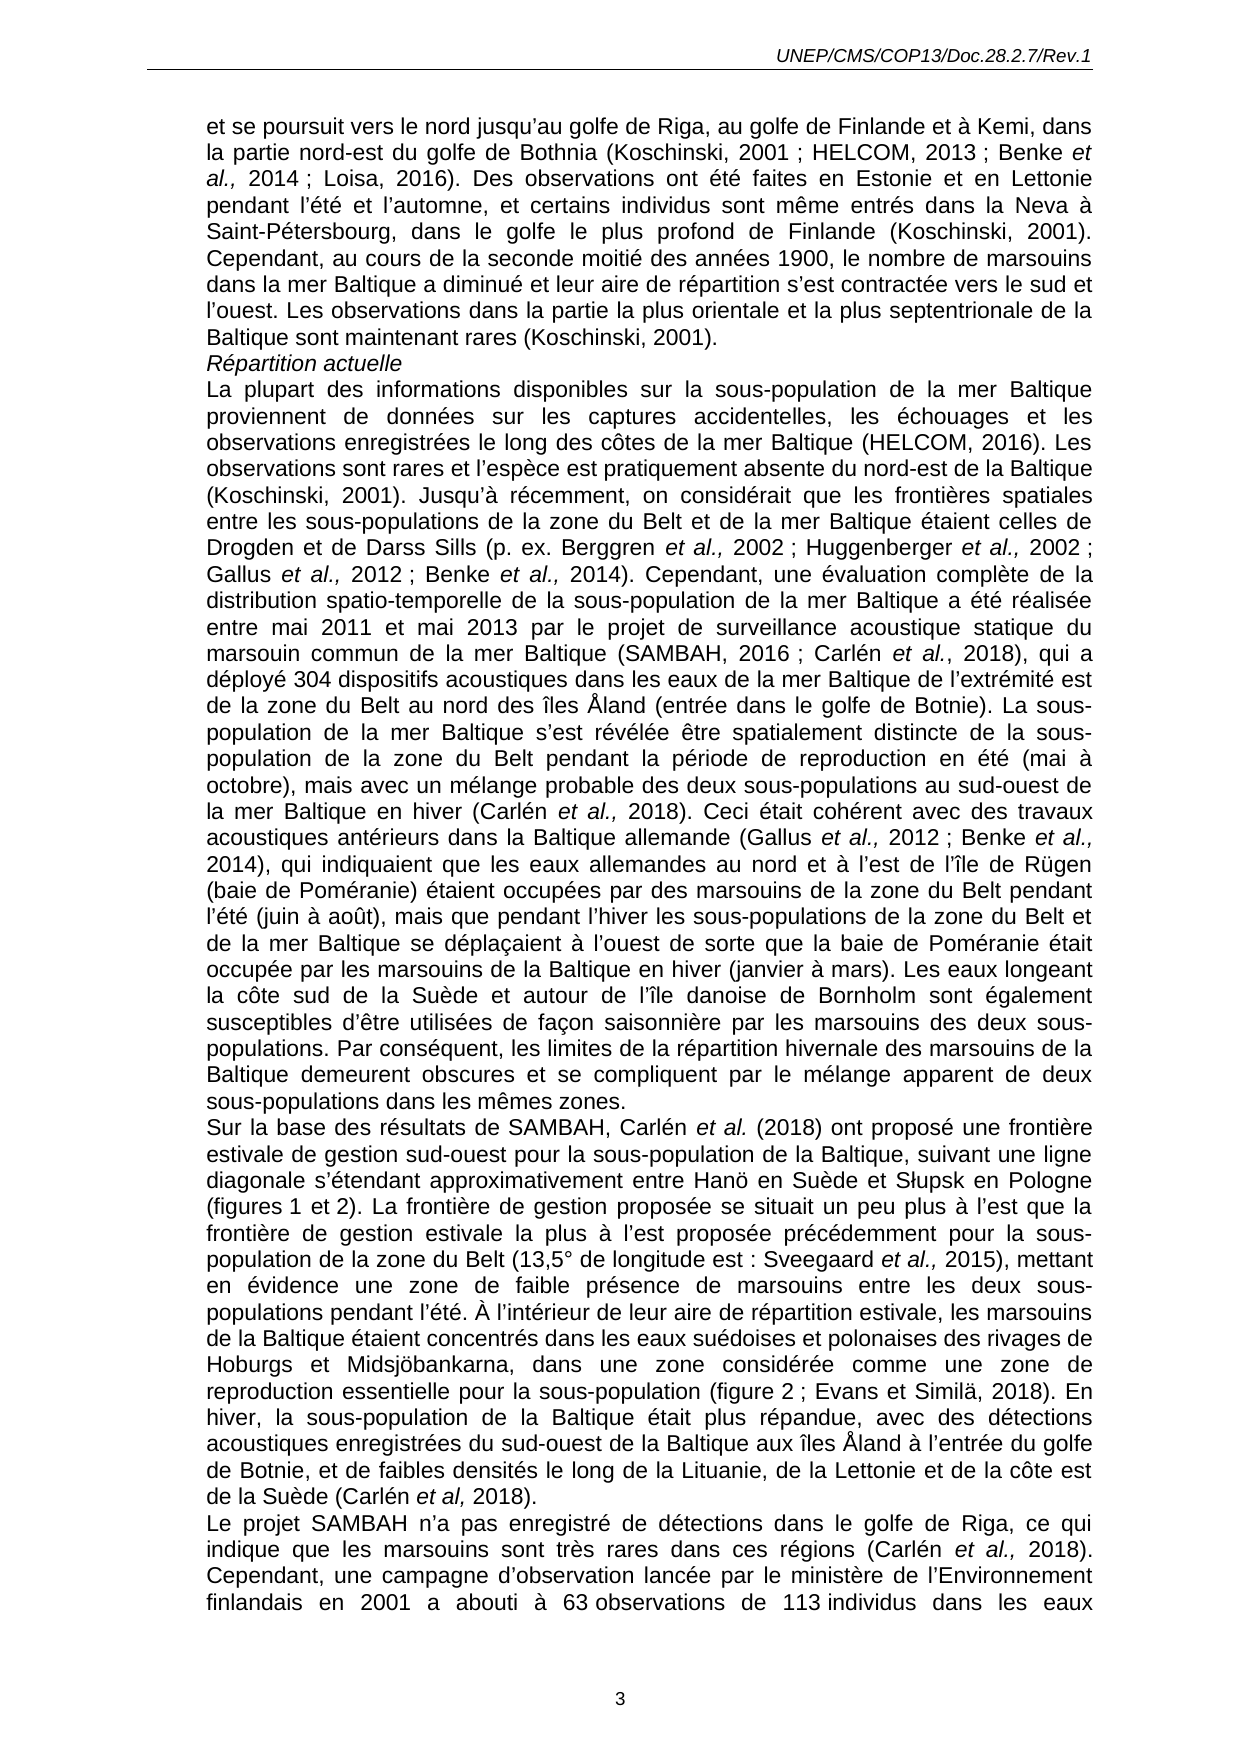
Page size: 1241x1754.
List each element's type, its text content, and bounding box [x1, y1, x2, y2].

text Sur la base des résultats de SAMBAH, Carlén et al. (2018) ont proposé une frontière estivale de gestion sud-ouest pour la sous-population de la Baltique, suivant une ligne diagonale s’étendant approximativement entre Hanö en Suède et Słupsk en Pologne (figures 1 et 2). La frontière de gestion proposée se situait un peu plus à l’est que la frontière de gestion estivale la plus à l’est proposée précédemment pour la sous-population de la zone du Belt (13,5° de longitude est : Sveegaard et al., 2015), mettant en évidence une zone de faible présence de marsouins entre les deux sous-populations pendant l’été. À l’intérieur de leur aire de répartition estivale, les marsouins de la Baltique étaient concentrés dans les eaux suédoises et polonaises des rivages de Hoburgs et Midsjöbankarna, dans une zone considérée comme une zone de reproduction essentielle pour la sous-population (figure 2 ; Evans et Similä, 2018). En hiver, la sous-population de la Baltique était plus répandue, avec des détections acoustiques enregistrées du sud-ouest de la Baltique aux îles Åland à l’entrée du golfe de Botnie, et de faibles densités le long de la Lituanie, de la Lettonie et de la côte est de la Suède (Carlén et al, 2018). [206, 1114, 1093, 1509]
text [206, 113, 1093, 350]
text La plupart des informations disponibles sur la sous-population de la mer Baltique proviennent de données sur les captures accidentelles, les échouages et les observations enregistrées le long des côtes de la mer Baltique (HELCOM, 2016). Les observations sont rares et l’espèce est pratiquement absente du nord-est de la Baltique (Koschinski, 2001). Jusqu’à récemment, on considérait que les frontières spatiales entre les sous-populations de la zone du Belt et de la mer Baltique étaient celles de Drogden et de Darss Sills (p. ex. Berggren et al., 2002 ; Huggenberger et al., 2002 ; Gallus et al., 2012 ; Benke et al., 2014). Cependant, une évaluation complète de la distribution spatio-temporelle de la sous-population de la mer Baltique a été réalisée entre mai 2011 et mai 2013 par le projet de surveillance acoustique statique du marsouin commun de la mer Baltique (SAMBAH, 2016 ; Carlén et al., 2018), qui a déployé 304 dispositifs acoustiques dans les eaux de la mer Baltique de l’extrémité est de la zone du Belt au nord des îles Åland (entrée dans le golfe de Botnie). La sous-population de la mer Baltique s’est révélée être spatialement distincte de la sous-population de la zone du Belt pendant la période de reproduction en été (mai à octobre), mais avec un mélange probable des deux sous-populations au sud-ouest de la mer Baltique en hiver (Carlén et al., 2018). Ceci était cohérent avec des travaux acoustiques antérieurs dans la Baltique allemande (Gallus et al., 2012 ; Benke et al., 2014), qui indiquaient que les eaux allemandes au nord et à l’est de l’île de Rügen (baie de Poméranie) étaient occupées par des marsouins de la zone du Belt pendant l’été (juin à août), mais que pendant l’hiver les sous-populations de la zone du Belt et de la mer Baltique se déplaçaient à l’ouest de sorte que la baie de Poméranie était occupée par les marsouins de la Baltique en hiver (janvier à mars). Les eaux longeant la côte sud de la Suède et autour de l’île danoise de Bornholm sont également susceptibles d’être utilisées de façon saisonnière par les marsouins des deux sous-populations. Par conséquent, les limites de la répartition hivernale des marsouins de la Baltique demeurent obscures et se compliquent par le mélange apparent de deux sous-populations dans les mêmes zones. [206, 376, 1093, 1114]
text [206, 1509, 1093, 1615]
text Répartition actuelle [206, 350, 1093, 376]
